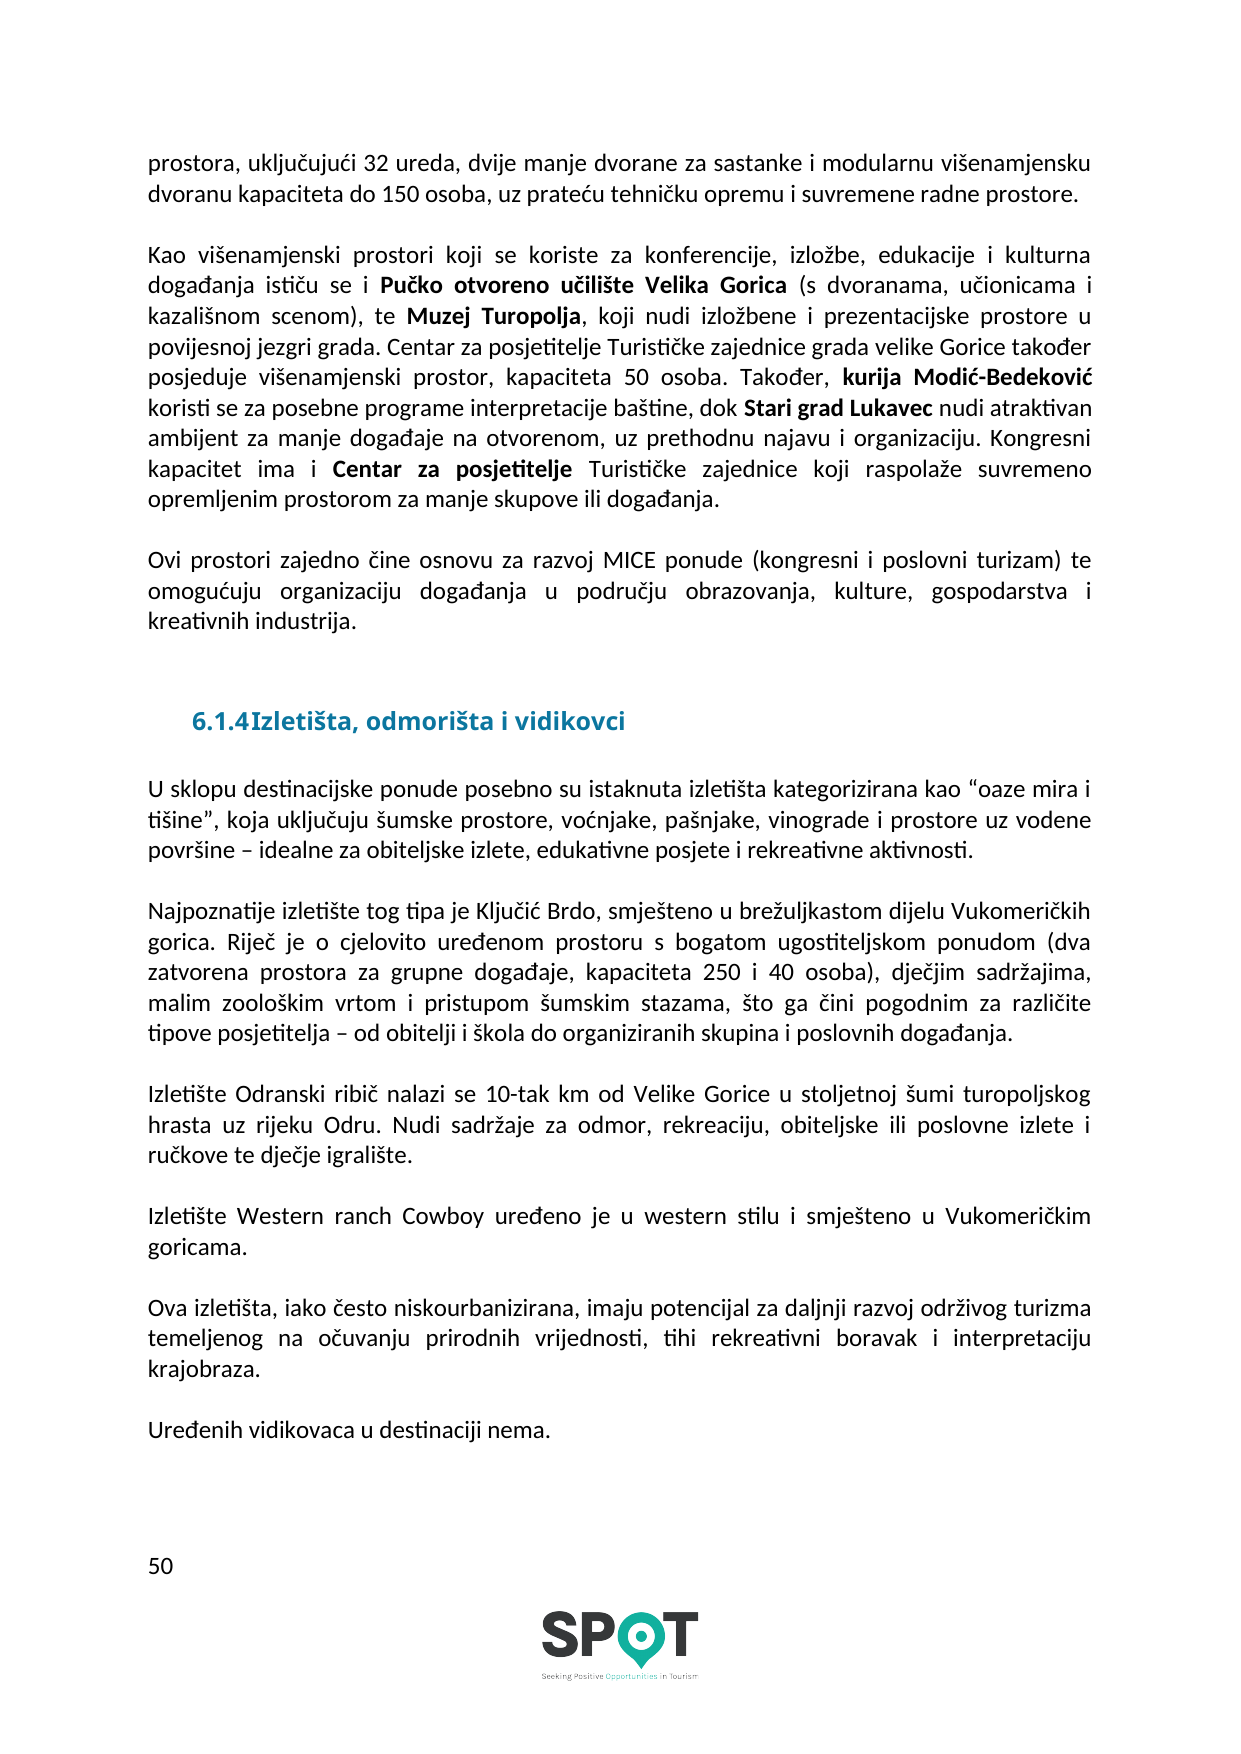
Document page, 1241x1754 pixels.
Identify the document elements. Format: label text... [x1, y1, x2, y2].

text Uređenih vidikovaca u destinaciji nema. [148, 1414, 1093, 1445]
text Izletište Western ranch Cowboy uređeno je u western stilu i smješteno u Vukomeričkim goricama. [148, 1201, 1093, 1262]
subtitle Izletišta, odmorišta i vidikovci [192, 704, 1093, 738]
text Ovi prostori zajedno čine osnovu za razvoj MICE ponude (kongresni i poslovni turizam) te omogućuju organizaciju događanja u području obrazovanja, kulture, gospodarstva i kreativnih industrija. [148, 544, 1093, 636]
text Izletište Odranski ribič nalazi se 10-tak km od Velike Gorice u stoljetnoj šumi turopoljskog hrasta uz rijeku Odru. Nudi sadržaje za odmor, rekreaciju, obiteljske ili poslovne izlete i ručkove te dječje igralište. [148, 1078, 1093, 1170]
text U sklopu destinacijske ponude posebno su istaknuta izletišta kategorizirana kao “oaze mira i tišine”, koja uključuju šumske prostore, voćnjake, pašnjake, vinograde i prostore uz vodene površine – idealne za obiteljske izlete, edukativne posjete i rekreativne aktivnosti. [148, 773, 1093, 865]
picture [542, 1611, 699, 1681]
text Kao višenamjenski prostori koji se koriste za konferencije, izložbe, edukacije i kulturna događanja ističu se i Pučko otvoreno učilište Velika Gorica (s dvoranama, učionicama i kazališnom scenom), te Muzej Turopolja, koji nudi izložbene i prezentacijske prostore u povijesnoj jezgri grada. Centar za posjetitelje Turističke zajednice grada velike Gorice također posjeduje višenamjenski prostor, kapaciteta 50 osoba. Također, kurija Modić-Bedeković koristi se za posebne programe interpretacije baštine, dok Stari grad Lukavec nudi atraktivan ambijent za manje događaje na otvorenom, uz prethodnu najavu i organizaciju. Kongresni kapacitet ima i Centar za posjetitelje Turističke zajednice koji raspolaže suvremeno opremljenim prostorom za manje skupove ili događanja. [148, 239, 1093, 514]
text Ova izletišta, iako često niskourbanizirana, imaju potencijal za daljnji razvoj održivog turizma temeljenog na očuvanju prirodnih vrijednosti, tihi rekreativni boravak i interpretaciju krajobraza. [148, 1292, 1093, 1384]
text Najpoznatije izletište tog tipa je Ključić Brdo, smješteno u brežuljkastom dijelu Vukomeričkih gorica. Riječ je o cjelovito uređenom prostoru s bogatom ugostiteljskom ponudom (dva zatvorena prostora za grupne događaje, kapaciteta 250 i 40 osoba), dječjim sadržajima, malim zoološkim vrtom i pristupom šumskim stazama, što ga čini pogodnim za različite tipove posjetitelja – od obitelji i škola do organiziranih skupina i poslovnih događanja. [148, 895, 1093, 1048]
